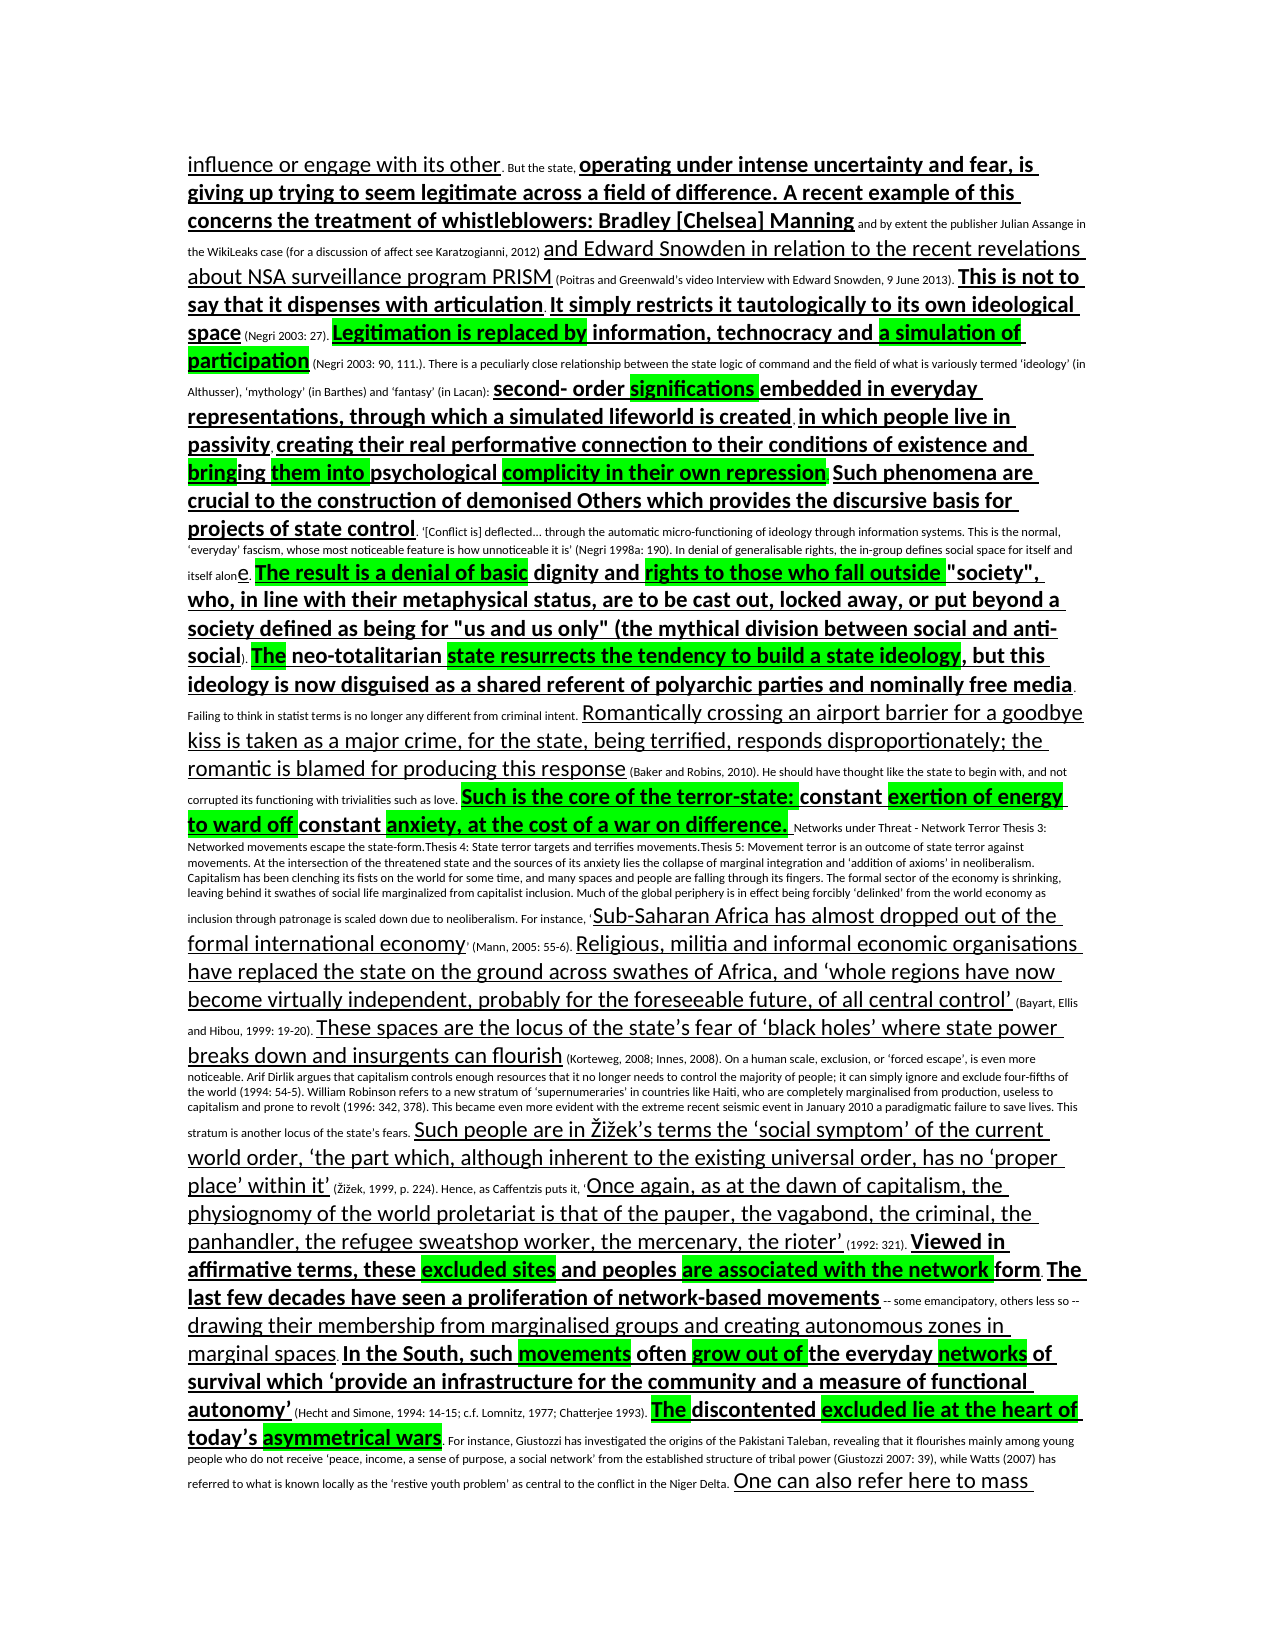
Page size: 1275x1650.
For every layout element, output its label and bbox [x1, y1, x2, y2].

text [187, 150, 1087, 1494]
